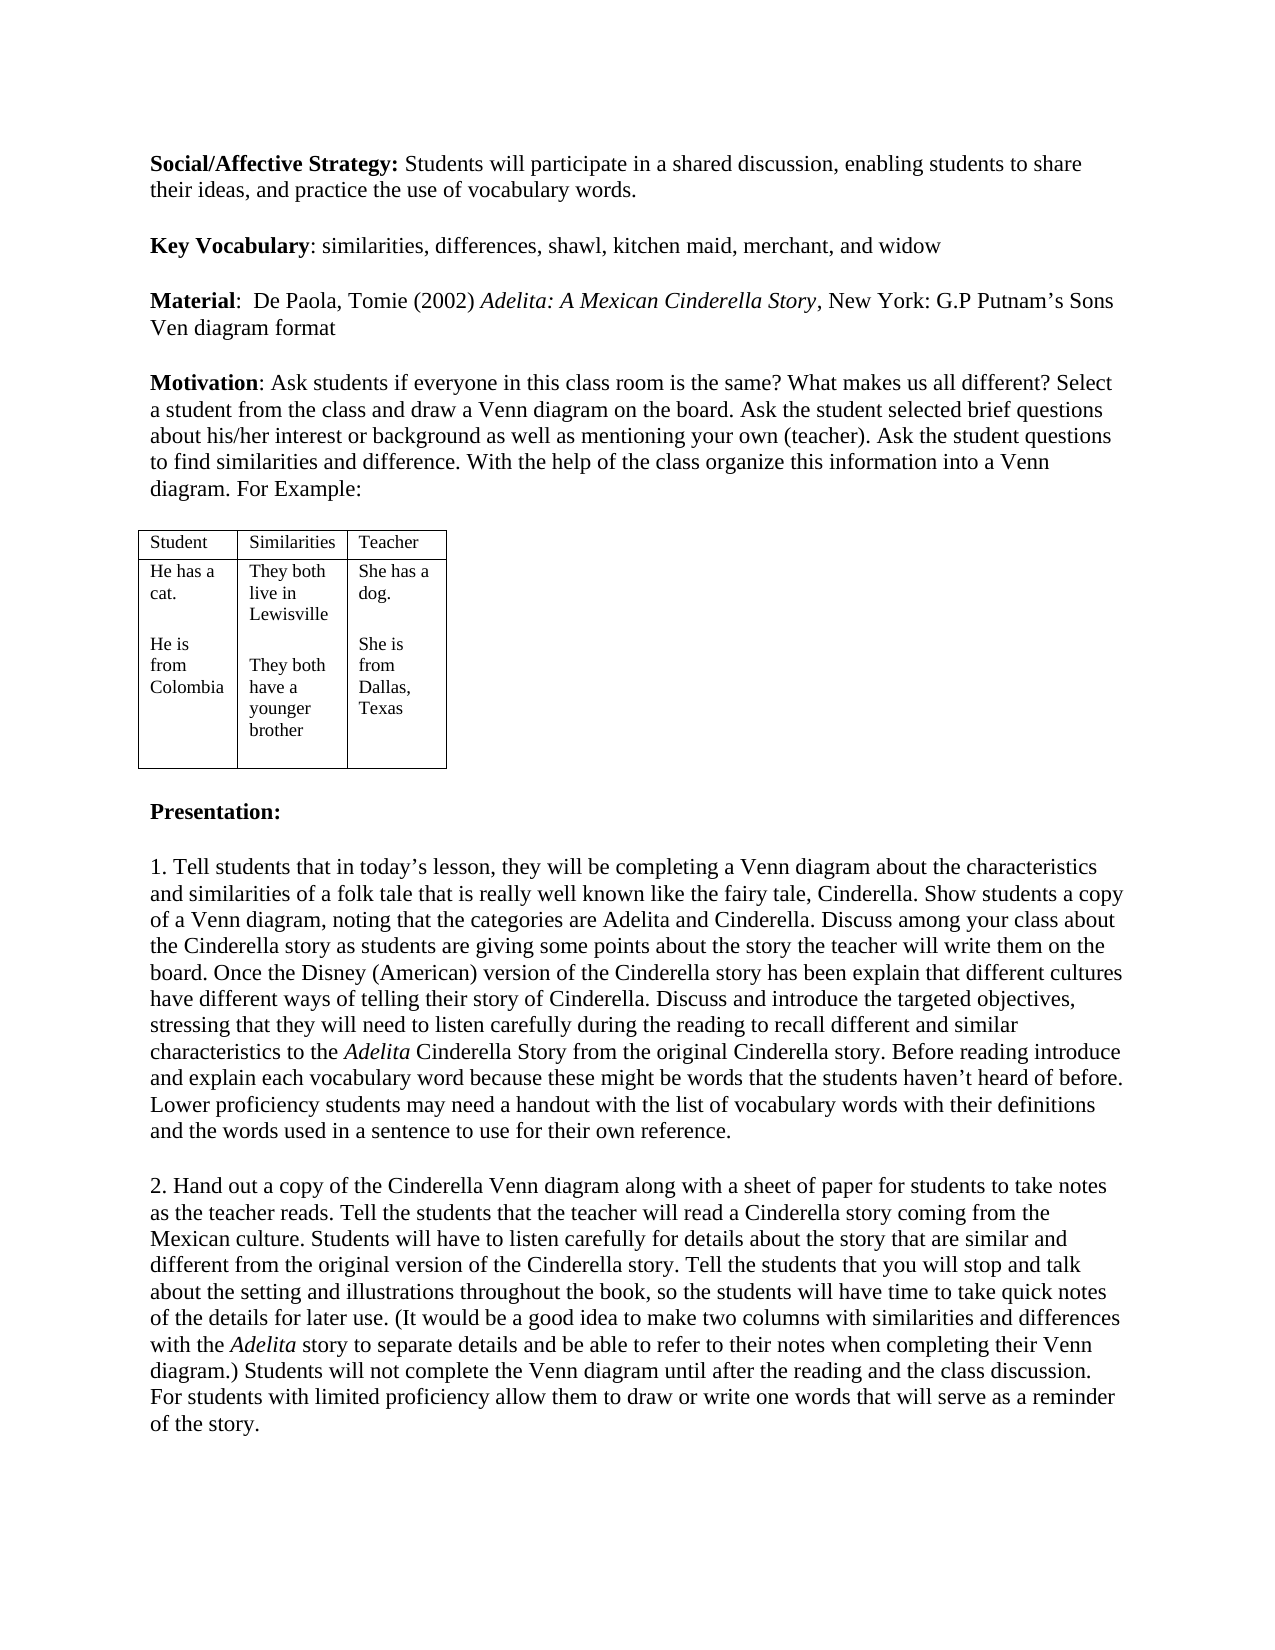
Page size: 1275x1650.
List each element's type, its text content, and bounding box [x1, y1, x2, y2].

text 1. Tell students that in today’s lesson, they will be completing a Venn diagram about the characteristics and similarities of a folk tale that is really well known like the fairy tale, Cinderella. Show students a copy of a Venn diagram, noting that the categories are Adelita and Cinderella. Discuss among your class about the Cinderella story as students are giving some points about the story the teacher will write them on the board. Once the Disney (American) version of the Cinderella story has been explain that different cultures have different ways of telling their story of Cinderella. Discuss and introduce the targeted objectives, stressing that they will need to listen carefully during the reading to recall different and similar characteristics to the Adelita Cinderella Story from the original Cinderella story. Before reading introduce and explain each vocabulary word because these might be words that the students haven’t heard of before. Lower proficiency students may need a handout with the list of vocabulary words with their definitions and the words used in a sentence to use for their own reference. [150, 853, 1125, 1143]
text Presentation: [150, 798, 1125, 824]
table_header Similarities [238, 531, 347, 559]
text 2. Hand out a copy of the Cinderella Venn diagram along with a sheet of paper for students to take notes as the teacher reads. Tell the students that the teacher will read a Cinderella story coming from the Mexican culture. Students will have to listen carefully for details about the story that are similar and different from the original version of the Cinderella story. Tell the students that you will stop and talk about the setting and illustrations throughout the book, so the students will have time to take quick notes of the details for later use. (It would be a good idea to make two columns with similarities and differences with the Adelita story to separate details and be able to refer to their notes when completing their Venn diagram.) Students will not complete the Venn diagram until after the reading and the class discussion. For students with limited proficiency allow them to draw or write one words that will serve as a reminder of the story. [150, 1172, 1125, 1436]
text Motivation: Ask students if everyone in this class room is the same? What makes us all different? Select a student from the class and draw a Venn diagram on the board. Ask the student selected brief questions about his/her interest or background as well as mentioning your own (teacher). Ask the student questions to find similarities and difference. With the help of the class organize this information into a Venn diagram. For Example: [150, 369, 1125, 501]
table_header Student [139, 531, 237, 559]
table_cell She has a dog. She is from Dallas, Texas [348, 560, 446, 768]
table_cell They both live in Lewisville They both have a younger brother [238, 560, 347, 768]
table_header Teacher [348, 531, 446, 559]
text Key Vocabulary: similarities, differences, shawl, kitchen maid, merchant, and widow [150, 232, 1125, 258]
table_cell He has a cat. He is from Colombia [139, 560, 237, 768]
text Material: De Paola, Tomie (2002) Adelita: A Mexican Cinderella Story, New York: G.P Putnam’s Sons Ven diagram format [150, 287, 1125, 340]
text Social/Affective Strategy: Students will participate in a shared discussion, enabling students to share their ideas, and practice the use of vocabulary words. [150, 150, 1125, 203]
